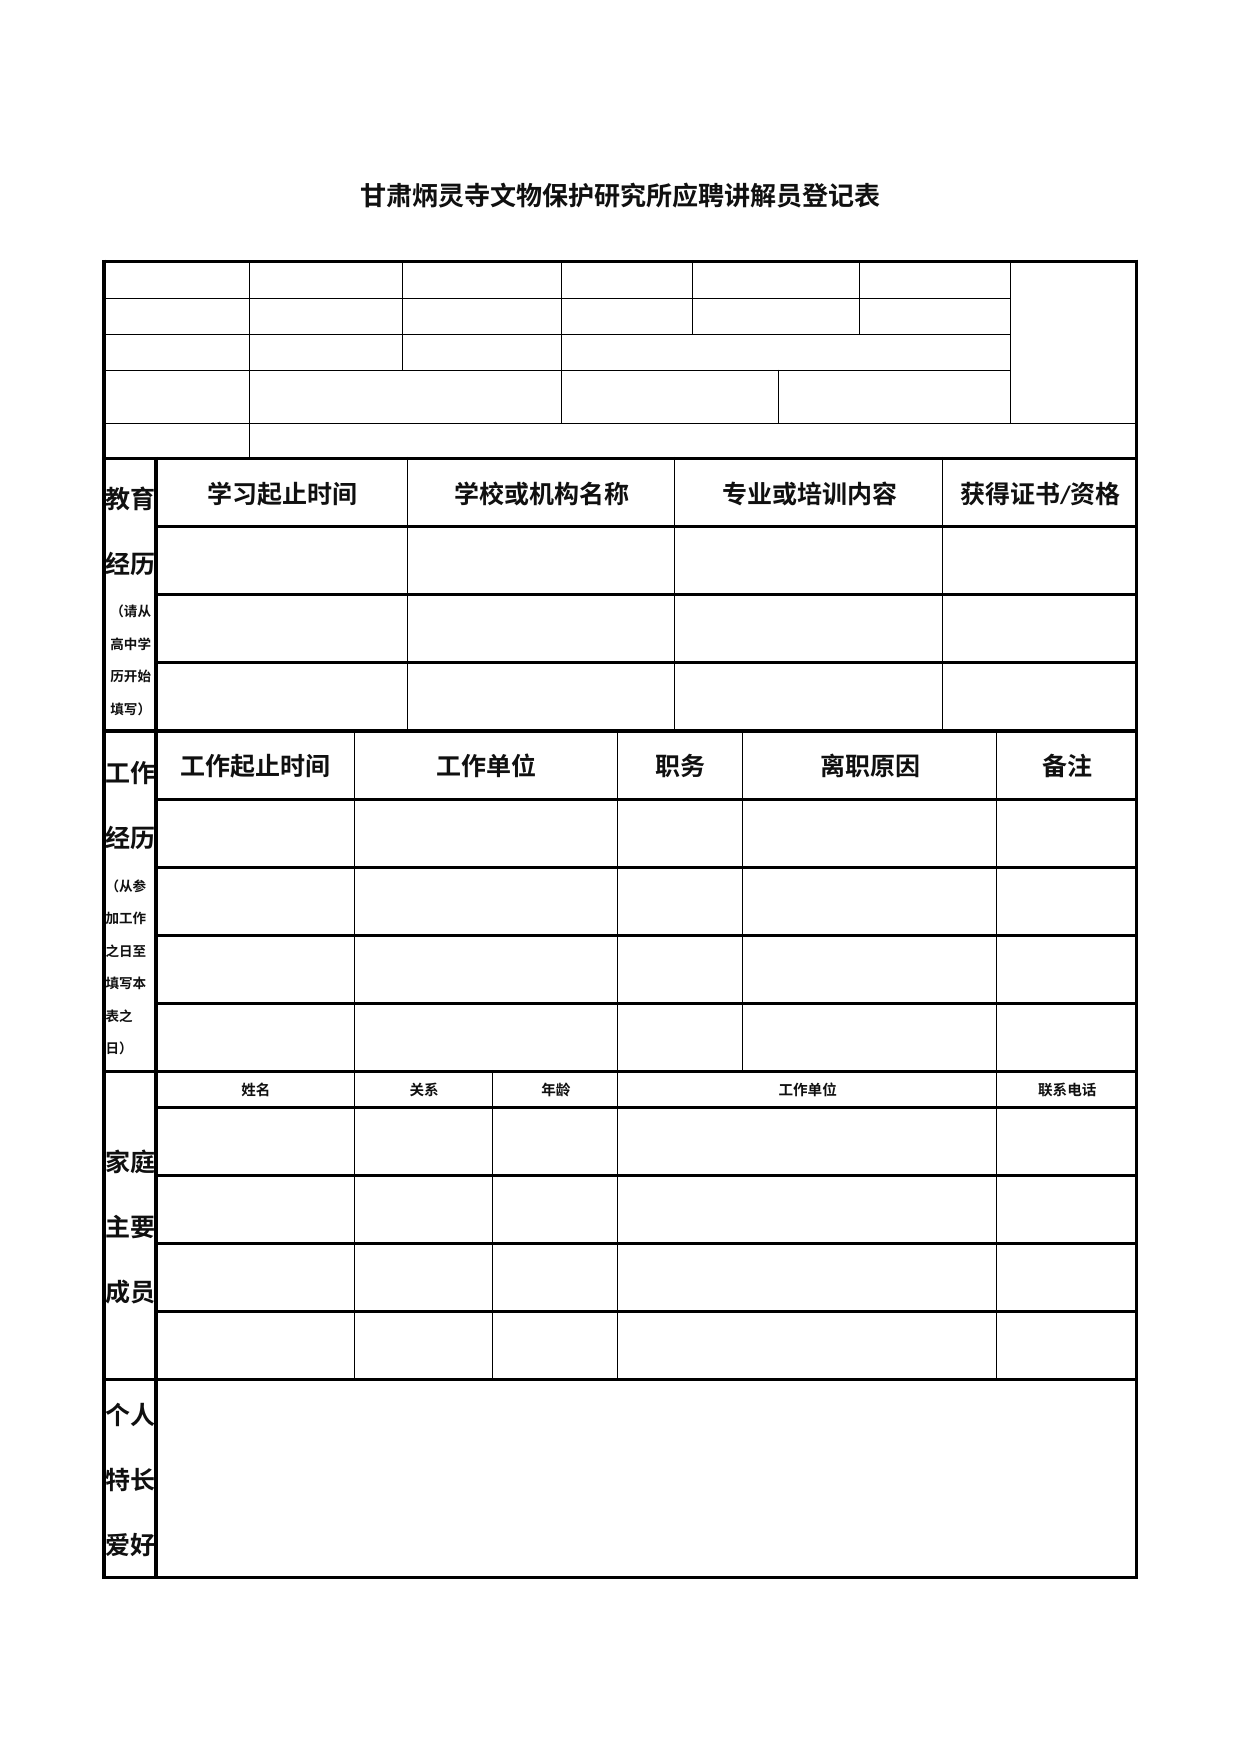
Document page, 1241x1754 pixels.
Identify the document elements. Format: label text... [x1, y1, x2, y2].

table_cell [693, 299, 859, 334]
table_cell [355, 1005, 617, 1070]
table_cell [408, 528, 674, 593]
table_cell 备注 [997, 733, 1135, 797]
table_cell [943, 528, 1135, 593]
table_cell [158, 528, 407, 593]
table_cell [158, 869, 354, 934]
table_cell [158, 596, 407, 661]
table_cell [997, 1005, 1135, 1070]
table_cell 学习起止时间 [158, 460, 407, 525]
table_cell [250, 299, 402, 334]
table_cell 获得证书/资格 [943, 460, 1135, 525]
table_cell [618, 1313, 996, 1378]
table_cell [618, 1177, 996, 1242]
table_cell 学校或机构名称 [408, 460, 674, 525]
table_cell [743, 1005, 996, 1070]
table_cell 联系电话 [997, 1073, 1135, 1106]
table_cell [997, 1177, 1135, 1242]
table_cell [106, 335, 249, 369]
table_cell [618, 937, 742, 1002]
table_cell [403, 335, 561, 369]
table_cell [158, 801, 354, 866]
table_cell [675, 528, 942, 593]
table_cell [618, 801, 742, 866]
table_cell [997, 801, 1135, 866]
table_cell 工作单位 [355, 733, 617, 797]
table_header [693, 263, 859, 298]
table_cell [106, 371, 249, 423]
table_cell [250, 335, 402, 369]
table_cell [355, 801, 617, 866]
table_cell [493, 1177, 617, 1242]
table_cell [250, 371, 561, 423]
table_cell [618, 1005, 742, 1070]
table_cell [618, 1109, 996, 1174]
table_cell [997, 1313, 1135, 1378]
table_cell 姓名 [158, 1073, 354, 1106]
table_header [1011, 263, 1135, 423]
table_cell [743, 937, 996, 1002]
table_cell [355, 1109, 492, 1174]
table_cell [562, 335, 1010, 369]
table_cell [158, 937, 354, 1002]
table_cell 年龄 [493, 1073, 617, 1106]
table_cell 职务 [618, 733, 742, 797]
table_cell [250, 424, 1135, 457]
table_cell [562, 299, 692, 334]
table_cell [408, 596, 674, 661]
table_cell [158, 1177, 354, 1242]
table_cell [943, 664, 1135, 729]
table_cell [493, 1109, 617, 1174]
table_cell 教育经历（请从高中学历开始填写） [106, 460, 154, 729]
table_cell [860, 299, 1010, 334]
table_cell [618, 1245, 996, 1310]
table_cell 家庭主要成员 [106, 1073, 154, 1378]
table_cell [158, 1245, 354, 1310]
table_cell [408, 664, 674, 729]
table_cell [355, 1177, 492, 1242]
table_cell 关系 [355, 1073, 492, 1106]
table_cell [997, 937, 1135, 1002]
table_cell [355, 937, 617, 1002]
table_header [106, 263, 249, 298]
table_cell [997, 869, 1135, 934]
table_cell [355, 869, 617, 934]
table_cell [493, 1245, 617, 1310]
table_header [403, 263, 561, 298]
table_cell 专业或培训内容 [675, 460, 942, 525]
table_cell [562, 371, 778, 423]
table_header [562, 263, 692, 298]
table_cell [158, 1381, 1135, 1576]
table_cell [355, 1313, 492, 1378]
table_cell 工作单位 [618, 1073, 996, 1106]
table_cell 离职原因 [743, 733, 996, 797]
table_cell [158, 664, 407, 729]
table_cell [493, 1313, 617, 1378]
table_cell [997, 1109, 1135, 1174]
table_cell [158, 1109, 354, 1174]
table_header [860, 263, 1010, 298]
table_cell [943, 596, 1135, 661]
table_cell [106, 424, 249, 457]
table_cell [675, 596, 942, 661]
table_cell [106, 299, 249, 334]
table_cell [675, 664, 942, 729]
table_cell [997, 1245, 1135, 1310]
table_cell [618, 869, 742, 934]
table_cell [403, 299, 561, 334]
table_cell [355, 1245, 492, 1310]
table_cell [158, 1313, 354, 1378]
table_cell [779, 371, 1010, 423]
table_cell 工作起止时间 [158, 733, 354, 797]
text 甘肃炳灵寺文物保护研究所应聘讲解员登记表 [187, 162, 1053, 227]
table_header [250, 263, 402, 298]
table_cell [158, 1005, 354, 1070]
table_cell [743, 801, 996, 866]
table_cell 个人特长爱好 [106, 1381, 154, 1576]
table_cell [743, 869, 996, 934]
table_cell 工作经历（从参加工作之日至填写本表之日） [106, 733, 154, 1070]
